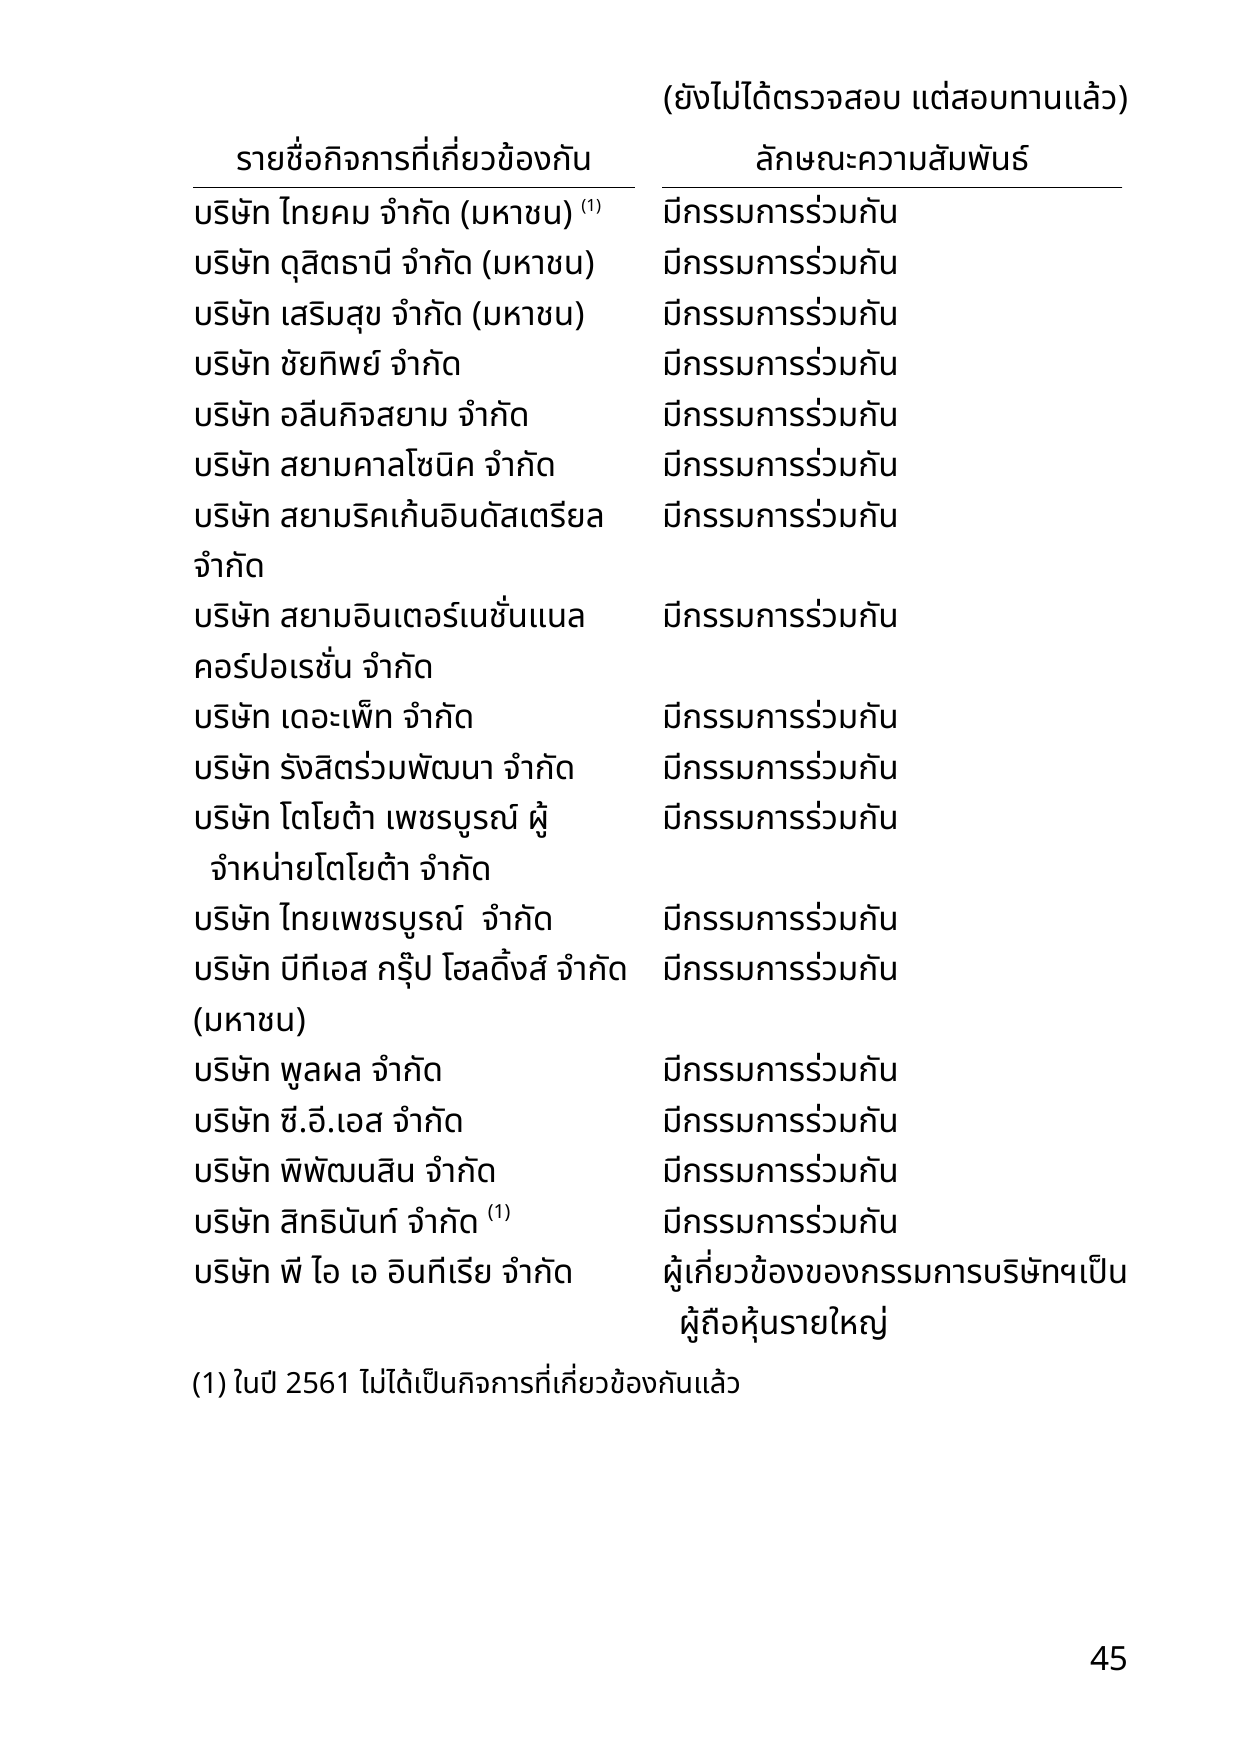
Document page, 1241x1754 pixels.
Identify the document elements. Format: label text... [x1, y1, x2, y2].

table_cell บริษัท สิทธินันท์ จำกัด (1) [182, 1198, 651, 1248]
table_cell มีกรรมการร่วมกัน [651, 693, 1138, 744]
table_cell บริษัท พูลผล จำกัด [182, 1046, 651, 1097]
table_cell มีกรรมการร่วมกัน [651, 239, 1138, 290]
table_cell มีกรรมการร่วมกัน [651, 1198, 1138, 1248]
table_cell บริษัท ชัยทิพย์ จำกัด [182, 340, 651, 391]
table_cell มีกรรมการร่วมกัน [651, 593, 1138, 693]
table_cell บริษัท เดอะเพ็ท จำกัด [182, 693, 651, 744]
table_cell บริษัท อลีนกิจสยาม จำกัด [182, 391, 651, 441]
table_cell บริษัท สยามอินเตอร์เนชั่นแนลคอร์ปอเรชั่น จำกัด [182, 593, 651, 693]
table_cell มีกรรมการร่วมกัน [651, 945, 1138, 1046]
table_header ลักษณะความสัมพันธ์ [651, 135, 1138, 188]
table_cell บริษัท ไทยคม จำกัด (มหาชน) (1) [182, 189, 651, 239]
table_cell มีกรรมการร่วมกัน [651, 895, 1138, 945]
table_cell มีกรรมการร่วมกัน [651, 1097, 1138, 1147]
text (1) ในปี 2561 ไม่ได้เป็นกิจการที่เกี่ยวข้องกันแล้ว [192, 1362, 1128, 1406]
table_cell มีกรรมการร่วมกัน [651, 1046, 1138, 1097]
table_cell มีกรรมการร่วมกัน [651, 189, 1138, 239]
table_cell มีกรรมการร่วมกัน [651, 794, 1138, 895]
table_cell ผู้เกี่ยวข้องของกรรมการบริษัทฯเป็นผู้ถือหุ้นรายใหญ่ [651, 1249, 1138, 1349]
table_cell บริษัท โตโยต้า เพชรบูรณ์ ผู้จำหน่ายโตโยต้า จำกัด [182, 794, 651, 895]
table_cell มีกรรมการร่วมกัน [651, 744, 1138, 794]
table_cell มีกรรมการร่วมกัน [651, 441, 1138, 492]
table_cell บริษัท บีทีเอส กรุ๊ป โฮลดิ้งส์ จำกัด (มหาชน) [182, 945, 651, 1046]
table_cell บริษัท เสริมสุข จำกัด (มหาชน) [182, 290, 651, 340]
table_cell บริษัท ซี.อี.เอส จำกัด [182, 1097, 651, 1147]
table_cell บริษัท พิพัฒนสิน จำกัด [182, 1148, 651, 1198]
table_cell บริษัท ดุสิตธานี จำกัด (มหาชน) [182, 239, 651, 290]
table_header รายชื่อกิจการที่เกี่ยวข้องกัน [182, 135, 651, 188]
table_cell บริษัท สยามริคเก้นอินดัสเตรียล จำกัด [182, 492, 651, 592]
table_cell มีกรรมการร่วมกัน [651, 1148, 1138, 1198]
table_cell มีกรรมการร่วมกัน [651, 340, 1138, 391]
table_cell บริษัท พี ไอ เอ อินทีเรีย จำกัด [182, 1249, 651, 1349]
table_cell บริษัท ไทยเพชรบูรณ์ จำกัด [182, 895, 651, 945]
table_cell บริษัท รังสิตร่วมพัฒนา จำกัด [182, 744, 651, 794]
table_cell บริษัท สยามคาลโซนิค จำกัด [182, 441, 651, 492]
table_cell มีกรรมการร่วมกัน [651, 290, 1138, 340]
table_cell มีกรรมการร่วมกัน [651, 492, 1138, 592]
table_cell มีกรรมการร่วมกัน [651, 391, 1138, 441]
